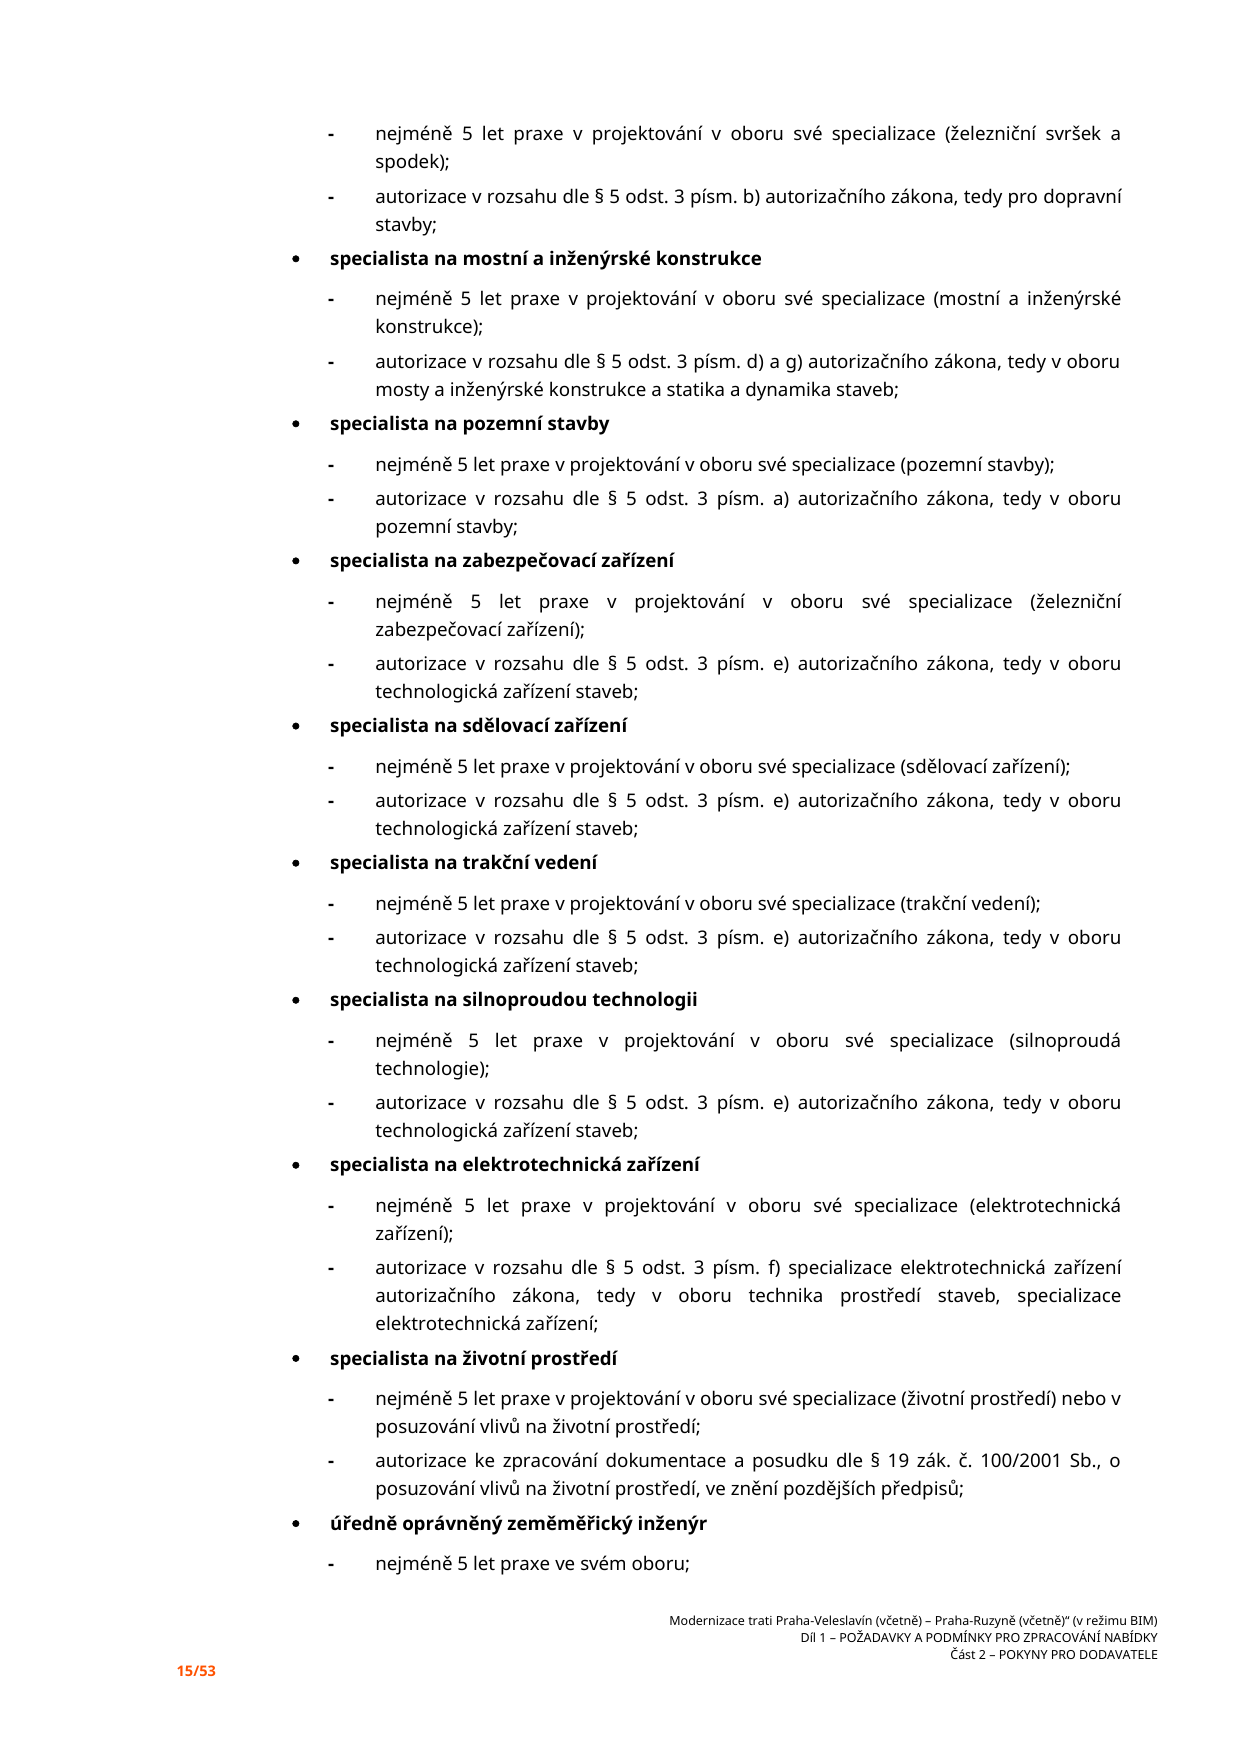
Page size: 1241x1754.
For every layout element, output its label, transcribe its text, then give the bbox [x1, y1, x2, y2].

text autorizace ke zpracování dokumentace a posudku dle § 19 zák. č. 100/2001 Sb., o posuzování vlivů na životní prostředí, ve znění pozdějších předpisů; [328, 1448, 1122, 1501]
list specialista na silnoproudou technologii [292, 987, 1122, 1012]
text nejméně 5 let praxe ve svém oboru; [328, 1551, 1122, 1576]
list specialista na mostní a inženýrské konstrukce [292, 245, 1122, 271]
list specialista na trakční vedení [292, 849, 1122, 875]
text nejméně 5 let praxe v projektování v oboru své specializace (mostní a inženýrské konstrukce); [328, 286, 1122, 339]
text nejméně 5 let praxe v projektování v oboru své specializace (železniční zabezpečovací zařízení); [328, 588, 1122, 641]
list specialista na elektrotechnická zařízení [292, 1152, 1122, 1177]
text autorizace v rozsahu dle § 5 odst. 3 písm. e) autorizačního zákona, tedy v oboru technologická zařízení staveb; [328, 787, 1122, 841]
list úředně oprávněný zeměměřický inženýr [292, 1510, 1122, 1536]
text nejméně 5 let praxe v projektování v oboru své specializace (železniční svršek a spodek); [328, 121, 1122, 174]
list specialista na životní prostředí [292, 1345, 1122, 1370]
text nejméně 5 let praxe v projektování v oboru své specializace (trakční vedení); [328, 890, 1122, 916]
text autorizace v rozsahu dle § 5 odst. 3 písm. f) specializace elektrotechnická zařízení autorizačního zákona, tedy v oboru technika prostředí staveb, specializace elektrotechnická zařízení; [328, 1254, 1122, 1336]
text autorizace v rozsahu dle § 5 odst. 3 písm. e) autorizačního zákona, tedy v oboru technologická zařízení staveb; [328, 924, 1122, 978]
text autorizace v rozsahu dle § 5 odst. 3 písm. e) autorizačního zákona, tedy v oboru technologická zařízení staveb; [328, 650, 1122, 704]
list specialista na zabezpečovací zařízení [292, 547, 1122, 573]
list specialista na pozemní stavby [292, 410, 1122, 436]
text nejméně 5 let praxe v projektování v oboru své specializace (elektrotechnická zařízení); [328, 1192, 1122, 1246]
text nejméně 5 let praxe v projektování v oboru své specializace (životní prostředí) nebo v posuzování vlivů na životní prostředí; [328, 1385, 1122, 1439]
text nejméně 5 let praxe v projektování v oboru své specializace (silnoproudá technologie); [328, 1027, 1122, 1081]
text autorizace v rozsahu dle § 5 odst. 3 písm. e) autorizačního zákona, tedy v oboru technologická zařízení staveb; [328, 1089, 1122, 1143]
text nejméně 5 let praxe v projektování v oboru své specializace (pozemní stavby); [328, 451, 1122, 476]
text autorizace v rozsahu dle § 5 odst. 3 písm. d) a g) autorizačního zákona, tedy v oboru mosty a inženýrské konstrukce a statika a dynamika staveb; [328, 348, 1122, 402]
text autorizace v rozsahu dle § 5 odst. 3 písm. b) autorizačního zákona, tedy pro dopravní stavby; [328, 183, 1122, 236]
text autorizace v rozsahu dle § 5 odst. 3 písm. a) autorizačního zákona, tedy v oboru pozemní stavby; [328, 485, 1122, 539]
text nejméně 5 let praxe v projektování v oboru své specializace (sdělovací zařízení); [328, 753, 1122, 778]
list specialista na sdělovací zařízení [292, 712, 1122, 738]
